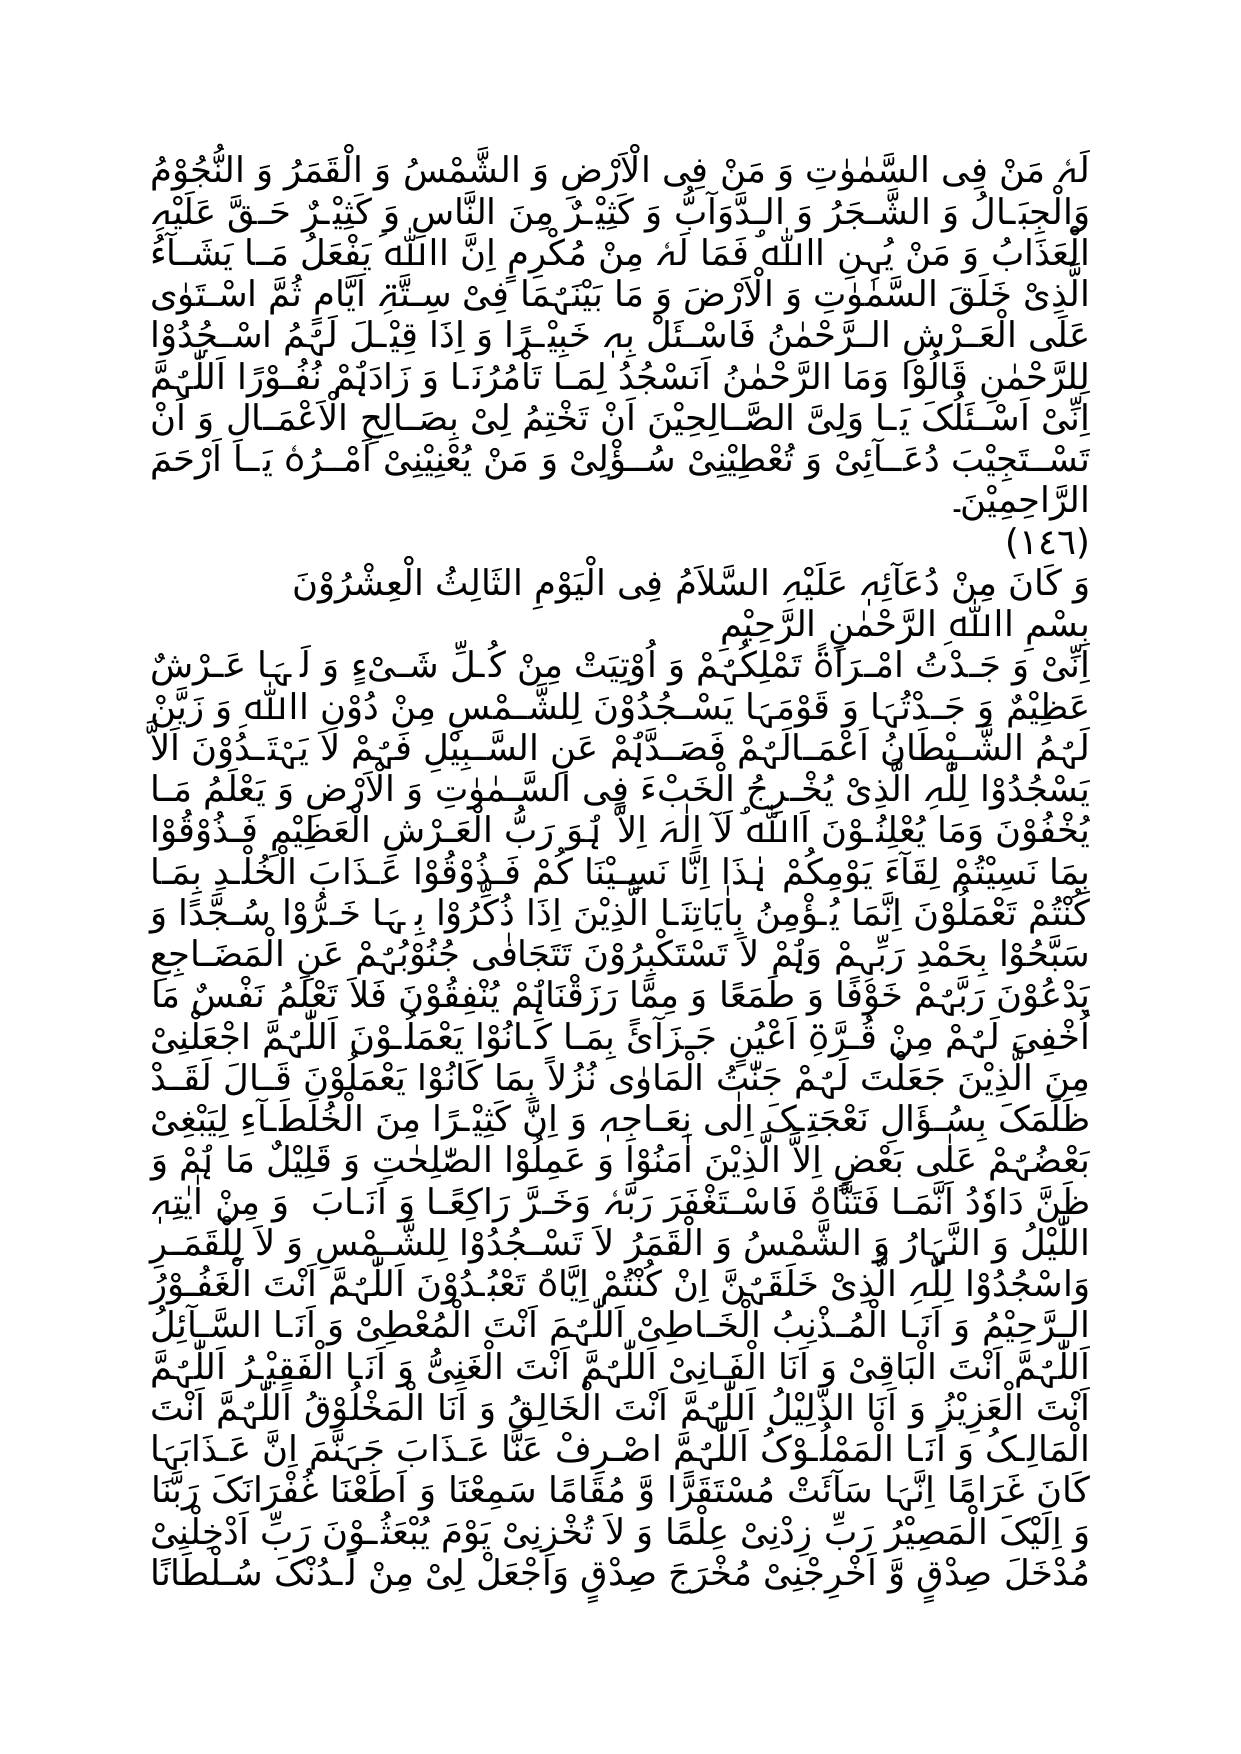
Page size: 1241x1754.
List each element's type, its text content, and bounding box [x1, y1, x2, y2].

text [150, 150, 1090, 521]
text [150, 645, 1090, 1594]
text بِسْمِ اﷲِ الرَّحْمٰنِ الرَّحِیْمِ [150, 604, 1090, 645]
text (١٤٦) [150, 521, 1090, 562]
text وَ کَانَ مِنْ دُعَآئِہٖ عَلَیْہِ السَّلاَمُ فِی الْیَوْمِ الثَالِثُ الْعِشْرُوْنَ [150, 562, 1090, 604]
